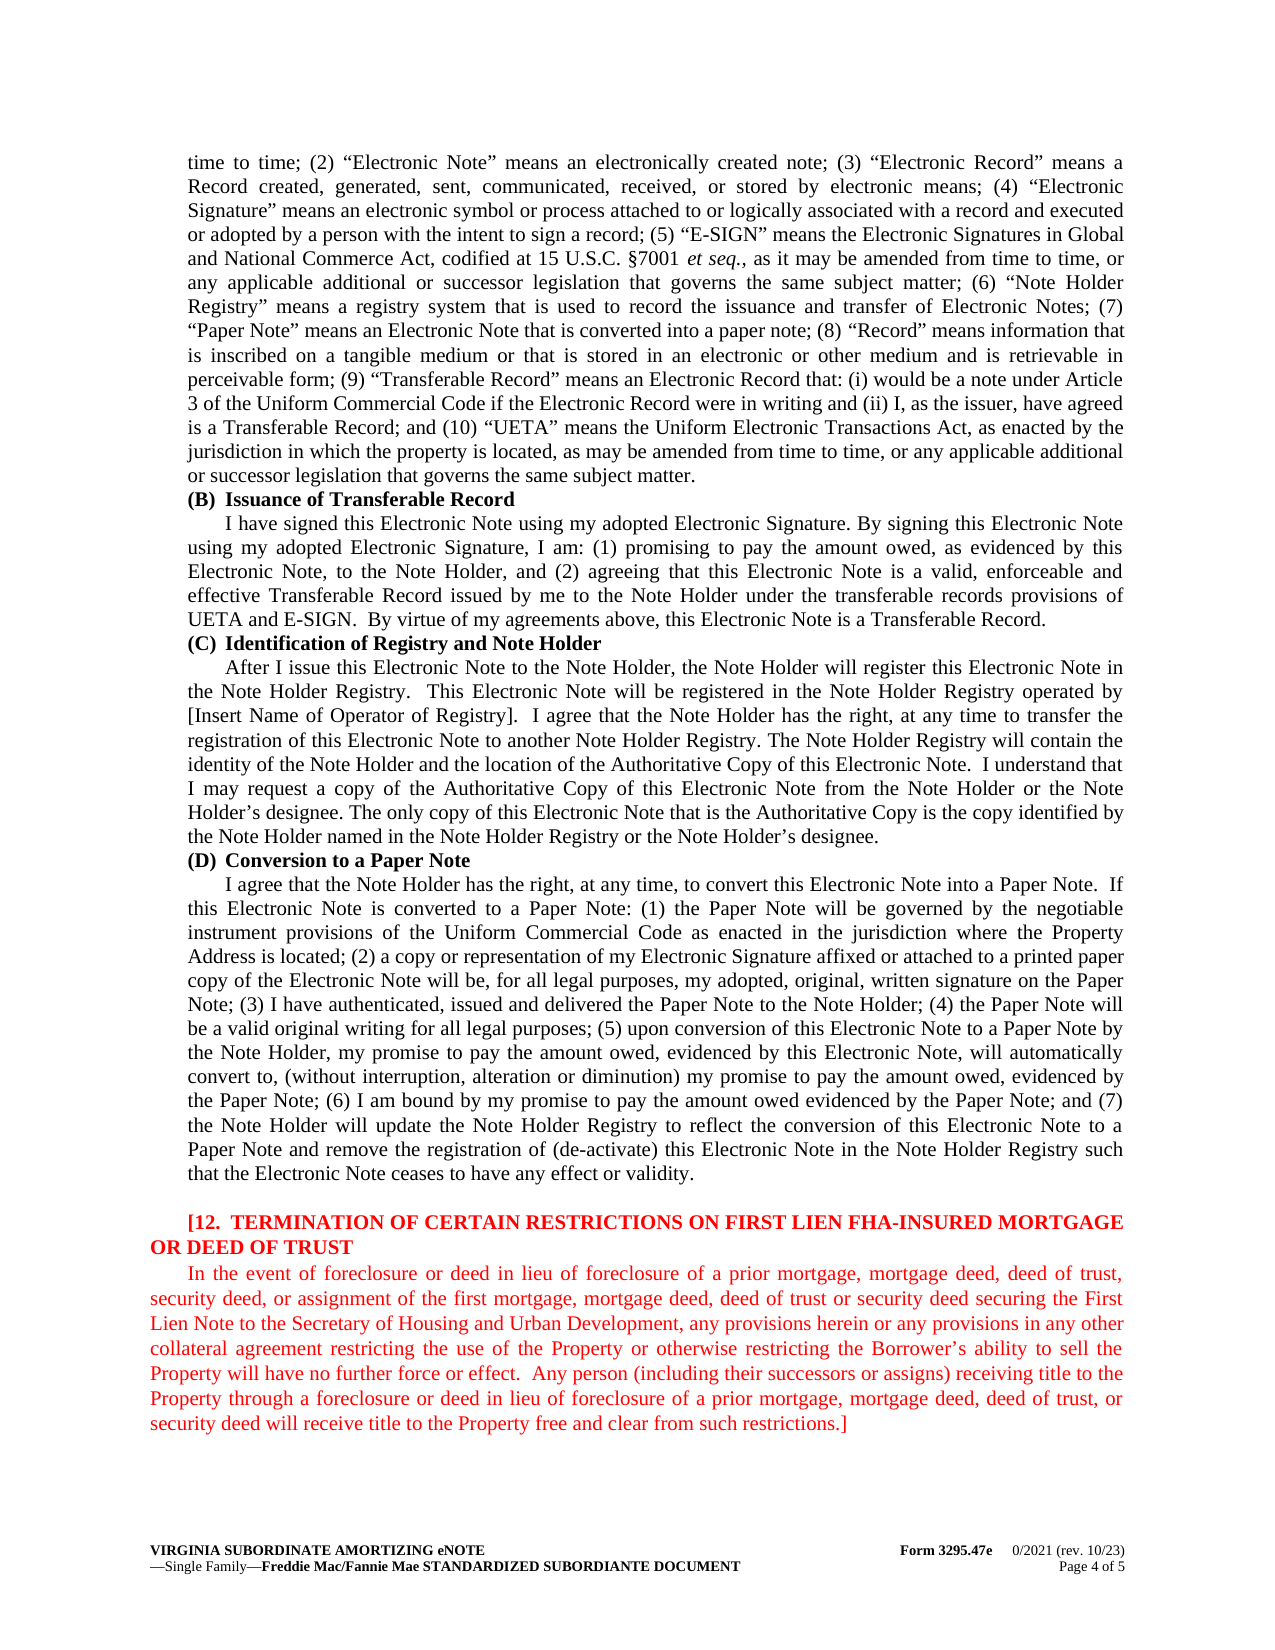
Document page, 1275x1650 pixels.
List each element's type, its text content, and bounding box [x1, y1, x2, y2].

text (C) Identification of Registry and Note Holder [150, 631, 1125, 655]
text I have signed this Electronic Note using my adopted Electronic Signature. By signing this Electronic Note using my adopted Electronic Signature, I am: (1) promising to pay the amount owed, as evidenced by this Electronic Note, to the Note Holder, and (2) agreeing that this Electronic Note is a valid, enforceable and effective Transferable Record issued by me to the Note Holder under the transferable records provisions of UETA and E-SIGN. By virtue of my agreements above, this Electronic Note is a Transferable Record. [187, 511, 1125, 631]
text After I issue this Electronic Note to the Note Holder, the Note Holder will register this Electronic Note in the Note Holder Registry. This Electronic Note will be registered in the Note Holder Registry operated by [Insert Name of Operator of Registry]. I agree that the Note Holder has the right, at any time to transfer the registration of this Electronic Note to another Note Holder Registry. The Note Holder Registry will contain the identity of the Note Holder and the location of the Authoritative Copy of this Electronic Note. I understand that I may request a copy of the Authoritative Copy of this Electronic Note from the Note Holder or the Note Holder’s designee. The only copy of this Electronic Note that is the Authoritative Copy is the copy identified by the Note Holder named in the Note Holder Registry or the Note Holder’s designee. [187, 655, 1125, 848]
text I agree that the Note Holder has the right, at any time, to convert this Electronic Note into a Paper Note. If this Electronic Note is converted to a Paper Note: (1) the Paper Note will be governed by the negotiable instrument provisions of the Uniform Commercial Code as enacted in the jurisdiction where the Property Address is located; (2) a copy or representation of my Electronic Signature affixed or attached to a printed paper copy of the Electronic Note will be, for all legal purposes, my adopted, original, written signature on the Paper Note; (3) I have authenticated, issued and delivered the Paper Note to the Note Holder; (4) the Paper Note will be a valid original writing for all legal purposes; (5) upon conversion of this Electronic Note to a Paper Note by the Note Holder, my promise to pay the amount owed, evidenced by this Electronic Note, will automatically convert to, (without interruption, alteration or diminution) my promise to pay the amount owed, evidenced by the Paper Note; (6) I am bound by my promise to pay the amount owed evidenced by the Paper Note; and (7) the Note Holder will update the Note Holder Registry to reflect the conversion of this Electronic Note to a Paper Note and remove the registration of (de-activate) this Electronic Note in the Note Holder Registry such that the Electronic Note ceases to have any effect or validity. [187, 872, 1125, 1185]
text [187, 150, 1125, 487]
list Issuance of Transferable Record [150, 487, 1125, 511]
text (D) Conversion to a Paper Note [150, 848, 1125, 872]
text In the event of foreclosure or deed in lieu of foreclosure of a prior mortgage, mortgage deed, deed of trust, security deed, or assignment of the first mortgage, mortgage deed, deed of trust or security deed securing the First Lien Note to the Secretary of Housing and Urban Development, any provisions herein or any provisions in any other collateral agreement restricting the use of the Property or otherwise restricting the Borrower’s ability to sell the Property will have no further force or effect. Any person (including their successors or assigns) receiving title to the Property through a foreclosure or deed in lieu of foreclosure of a prior mortgage, mortgage deed, deed of trust, or security deed will receive title to the Property free and clear from such restrictions.] [150, 1261, 1125, 1434]
text [12. TERMINATION OF CERTAIN RESTRICTIONS ON FIRST LIEN FHA-INSURED MORTGAGE OR DEED OF TRUST [150, 1210, 1125, 1259]
